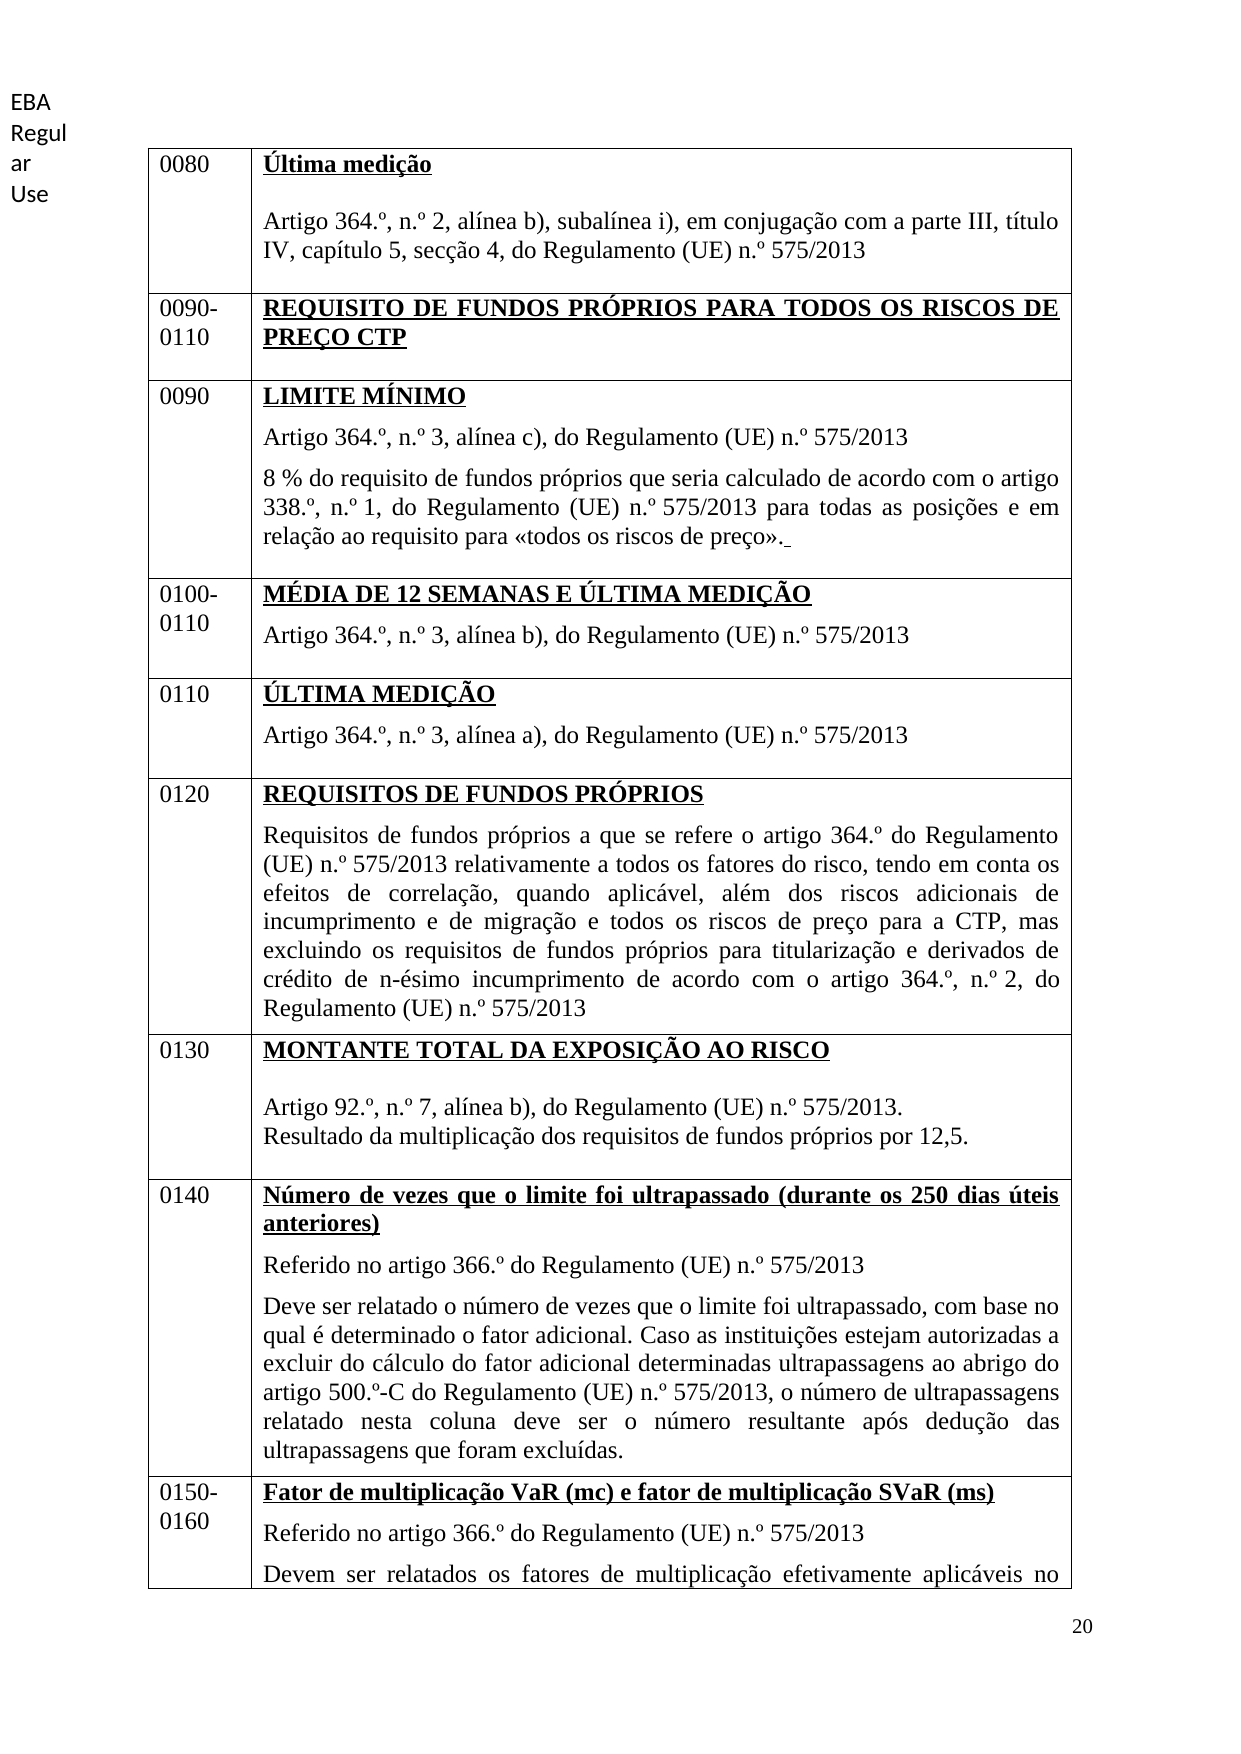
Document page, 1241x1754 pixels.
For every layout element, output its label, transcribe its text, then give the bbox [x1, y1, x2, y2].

table_cell REQUISITOS DE FUNDOS PRÓPRIOS Requisitos de fundos próprios a que se refere o artigo 364.º do Regulamento (UE) n.º 575/2013 relativamente a todos os fatores do risco, tendo em conta os efeitos de correlação, quando aplicável, além dos riscos adicionais de incumprimento e de migração e todos os riscos de preço para a CTP, mas excluindo os requisitos de fundos próprios para titularização e derivados de crédito de n-ésimo incumprimento de acordo com o artigo 364.º, n.º 2, do Regulamento (UE) n.º 575/2013 [252, 779, 1071, 1034]
table_cell LIMITE MÍNIMO Artigo 364.º, n.º 3, alínea c), do Regulamento (UE) n.º 575/2013 8 % do requisito de fundos próprios que seria calculado de acordo com o artigo 338.º, n.º 1, do Regulamento (UE) n.º 575/2013 para todas as posições e em relação ao requisito para «todos os riscos de preço». [252, 381, 1071, 578]
table_cell 0090-0110 [149, 294, 251, 380]
table_cell 0100-0110 [149, 579, 251, 678]
table_cell REQUISITO DE FUNDOS PRÓPRIOS PARA TODOS OS RISCOS DE PREÇO CTP [252, 294, 1071, 380]
table_cell 0140 [149, 1180, 251, 1476]
table_cell 0090 [149, 381, 251, 578]
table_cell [252, 1477, 1071, 1588]
table_cell Última medição Artigo 364.º, n.º 2, alínea b), subalínea i), em conjugação com a parte III, título IV, capítulo 5, secção 4, do Regulamento (UE) n.º 575/2013 [252, 149, 1071, 292]
table_cell MONTANTE TOTAL DA EXPOSIÇÃO AO RISCO Artigo 92.º, n.º 7, alínea b), do Regulamento (UE) n.º 575/2013. Resultado da multiplicação dos requisitos de fundos próprios por 12,5. [252, 1035, 1071, 1179]
table_cell MÉDIA DE 12 SEMANAS E ÚLTIMA MEDIÇÃO Artigo 364.º, n.º 3, alínea b), do Regulamento (UE) n.º 575/2013 [252, 579, 1071, 678]
table_cell 0120 [149, 779, 251, 1034]
table_cell Número de vezes que o limite foi ultrapassado (durante os 250 dias úteis anteriores) Referido no artigo 366.º do Regulamento (UE) n.º 575/2013 Deve ser relatado o número de vezes que o limite foi ultrapassado, com base no qual é determinado o fator adicional. Caso as instituições estejam autorizadas a excluir do cálculo do fator adicional determinadas ultrapassagens ao abrigo do artigo 500.º-C do Regulamento (UE) n.º 575/2013, o número de ultrapassagens relatado nesta coluna deve ser o número resultante após dedução das ultrapassagens que foram excluídas. [252, 1180, 1071, 1476]
table_cell 0150-0160 [149, 1477, 251, 1588]
table_cell 0110 [149, 679, 251, 778]
table_cell 0080 [149, 149, 251, 292]
table_cell 0130 [149, 1035, 251, 1179]
table_cell ÚLTIMA MEDIÇÃO Artigo 364.º, n.º 3, alínea a), do Regulamento (UE) n.º 575/2013 [252, 679, 1071, 778]
